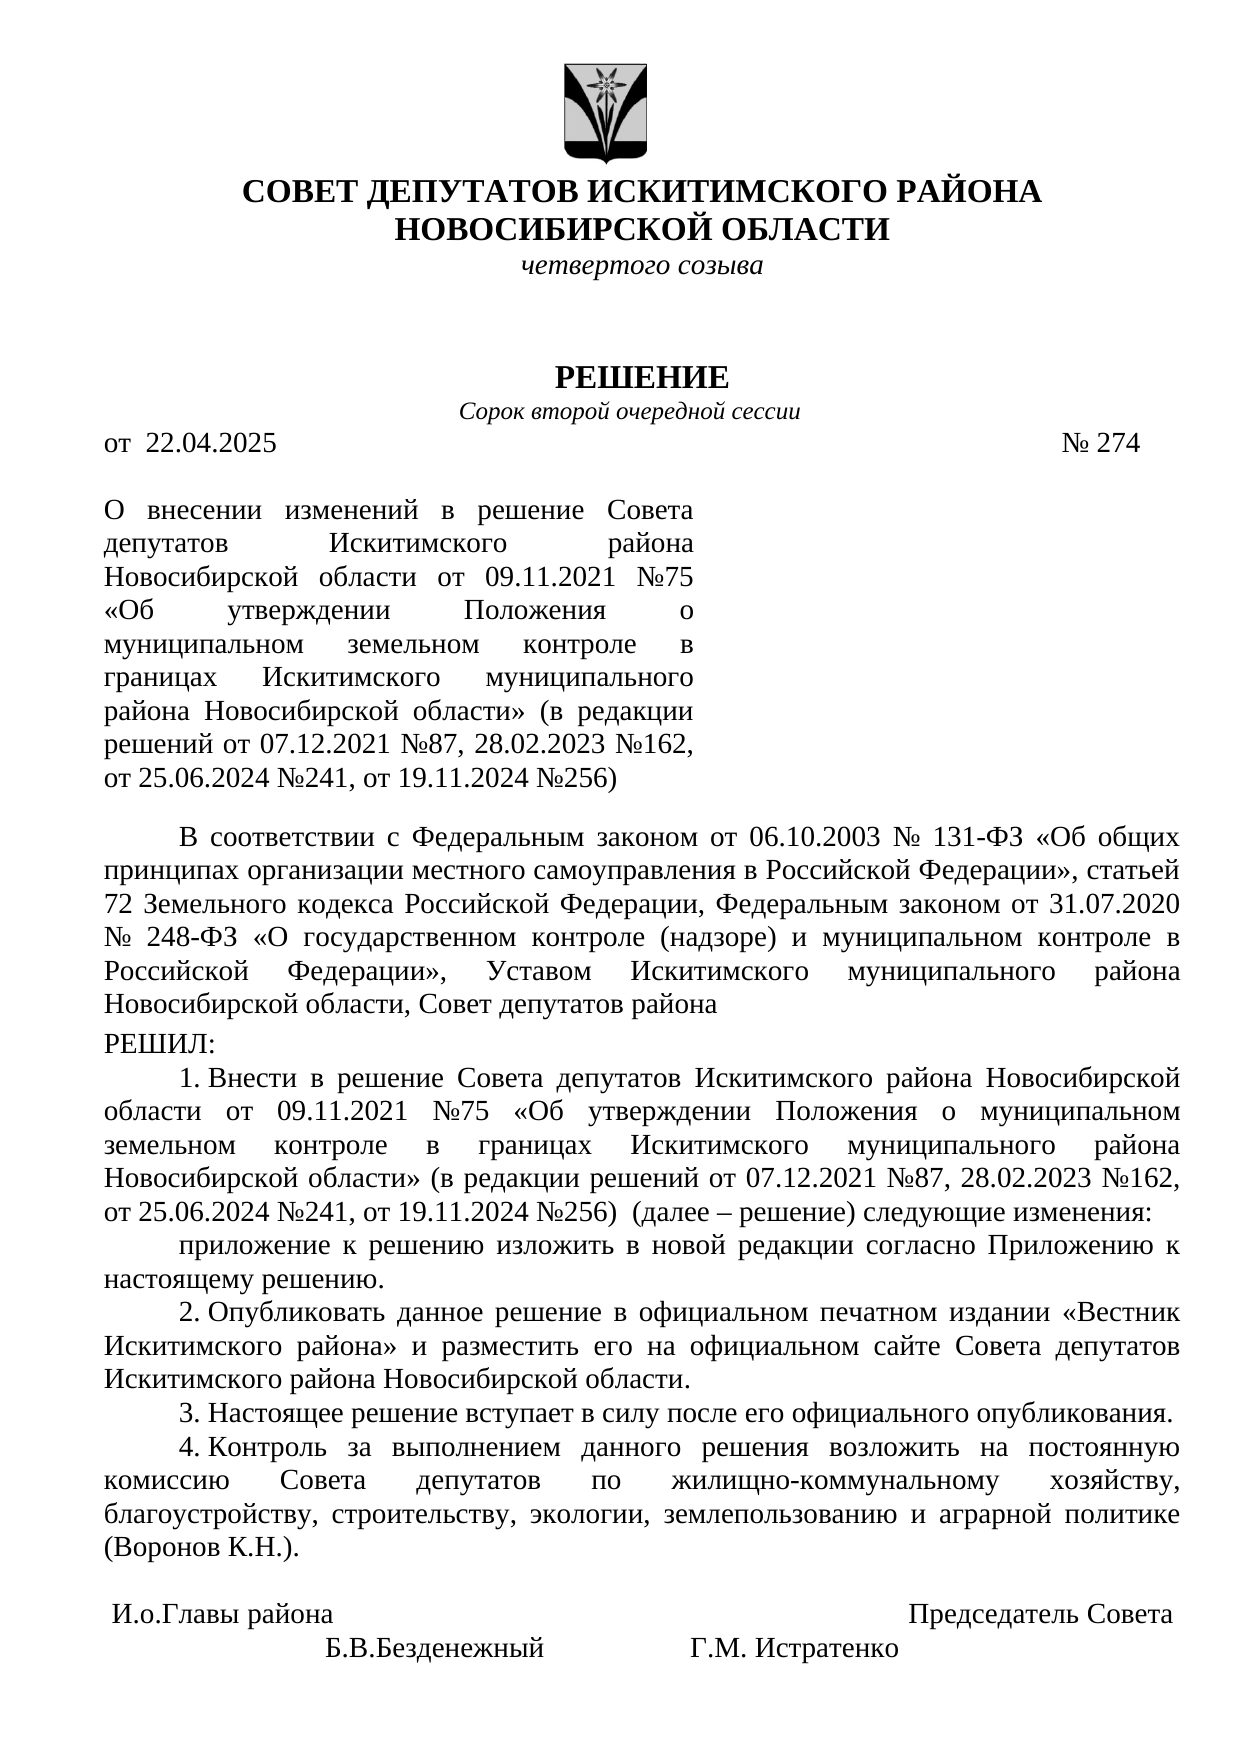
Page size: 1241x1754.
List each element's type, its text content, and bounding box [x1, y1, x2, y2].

text четвертого созыва [103, 247, 1181, 281]
text 3. Настоящее решение вступает в силу после его официального опубликования. [103, 1395, 1181, 1429]
text Сорок второй очередной сессии [78, 396, 1181, 425]
text от 22.04.2025 № 274 [103, 425, 1181, 458]
picture [564, 63, 647, 165]
text СОВЕТ ДЕПУТАТОВ ИСКИТИМСКОГО РАЙОНА [103, 171, 1181, 209]
text НОВОСИБИРСКОЙ ОБЛАСТИ [103, 209, 1181, 247]
subtitle В соответствии с Федеральным законом от 06.10.2003 № 131-ФЗ «Об общих принципах организации местного самоуправления в Российской Федерации», статьей 72 Земельного кодекса Российской Федерации, Федеральным законом от 31.07.2020 № 248-ФЗ «О государственном контроле (надзоре) и муниципальном контроле в Российской Федерации», Уставом Искитимского муниципального района Новосибирской области, Совет депутатов района [103, 819, 1181, 1020]
text О внесении изменений в решение Совета депутатов Искитимского района Новосибирской области от 09.11.2021 №75 «Об утверждении Положения о муниципальном земельном контроле в границах Искитимского муниципального района Новосибирской области» (в редакции решений от 07.12.2021 №87, 28.02.2023 №162, от 25.06.2024 №241, от 19.11.2024 №256) [103, 492, 694, 794]
text приложение к решению изложить в новой редакции согласно Приложению к настоящему решению. [103, 1227, 1181, 1294]
text 2. Опубликовать данное решение в официальном печатном издании «Вестник Искитимского района» и разместить его на официальном сайте Совета депутатов Искитимского района Новосибирской области. [103, 1294, 1181, 1395]
text 1. Внести в решение Совета депутатов Искитимского района Новосибирской области от 09.11.2021 №75 «Об утверждении Положения о муниципальном земельном контроле в границах Искитимского муниципального района Новосибирской области» (в редакции решений от 07.12.2021 №87, 28.02.2023 №162, от 25.06.2024 №241, от 19.11.2024 №256) (далее – решение) следующие изменения: [103, 1060, 1181, 1227]
text 4. Контроль за выполнением данного решения возложить на постоянную комиссию Совета депутатов по жилищно-коммунальному хозяйству, благоустройству, строительству, экологии, землепользованию и аграрной политике (Воронов К.Н.). [103, 1429, 1181, 1563]
text РЕШЕНИЕ [103, 358, 1181, 396]
text РЕШИЛ: [103, 1026, 1181, 1060]
text И.о.Главы района Председатель Совета Б.В.Безденежный Г.М. Истратенко [103, 1596, 1181, 1663]
